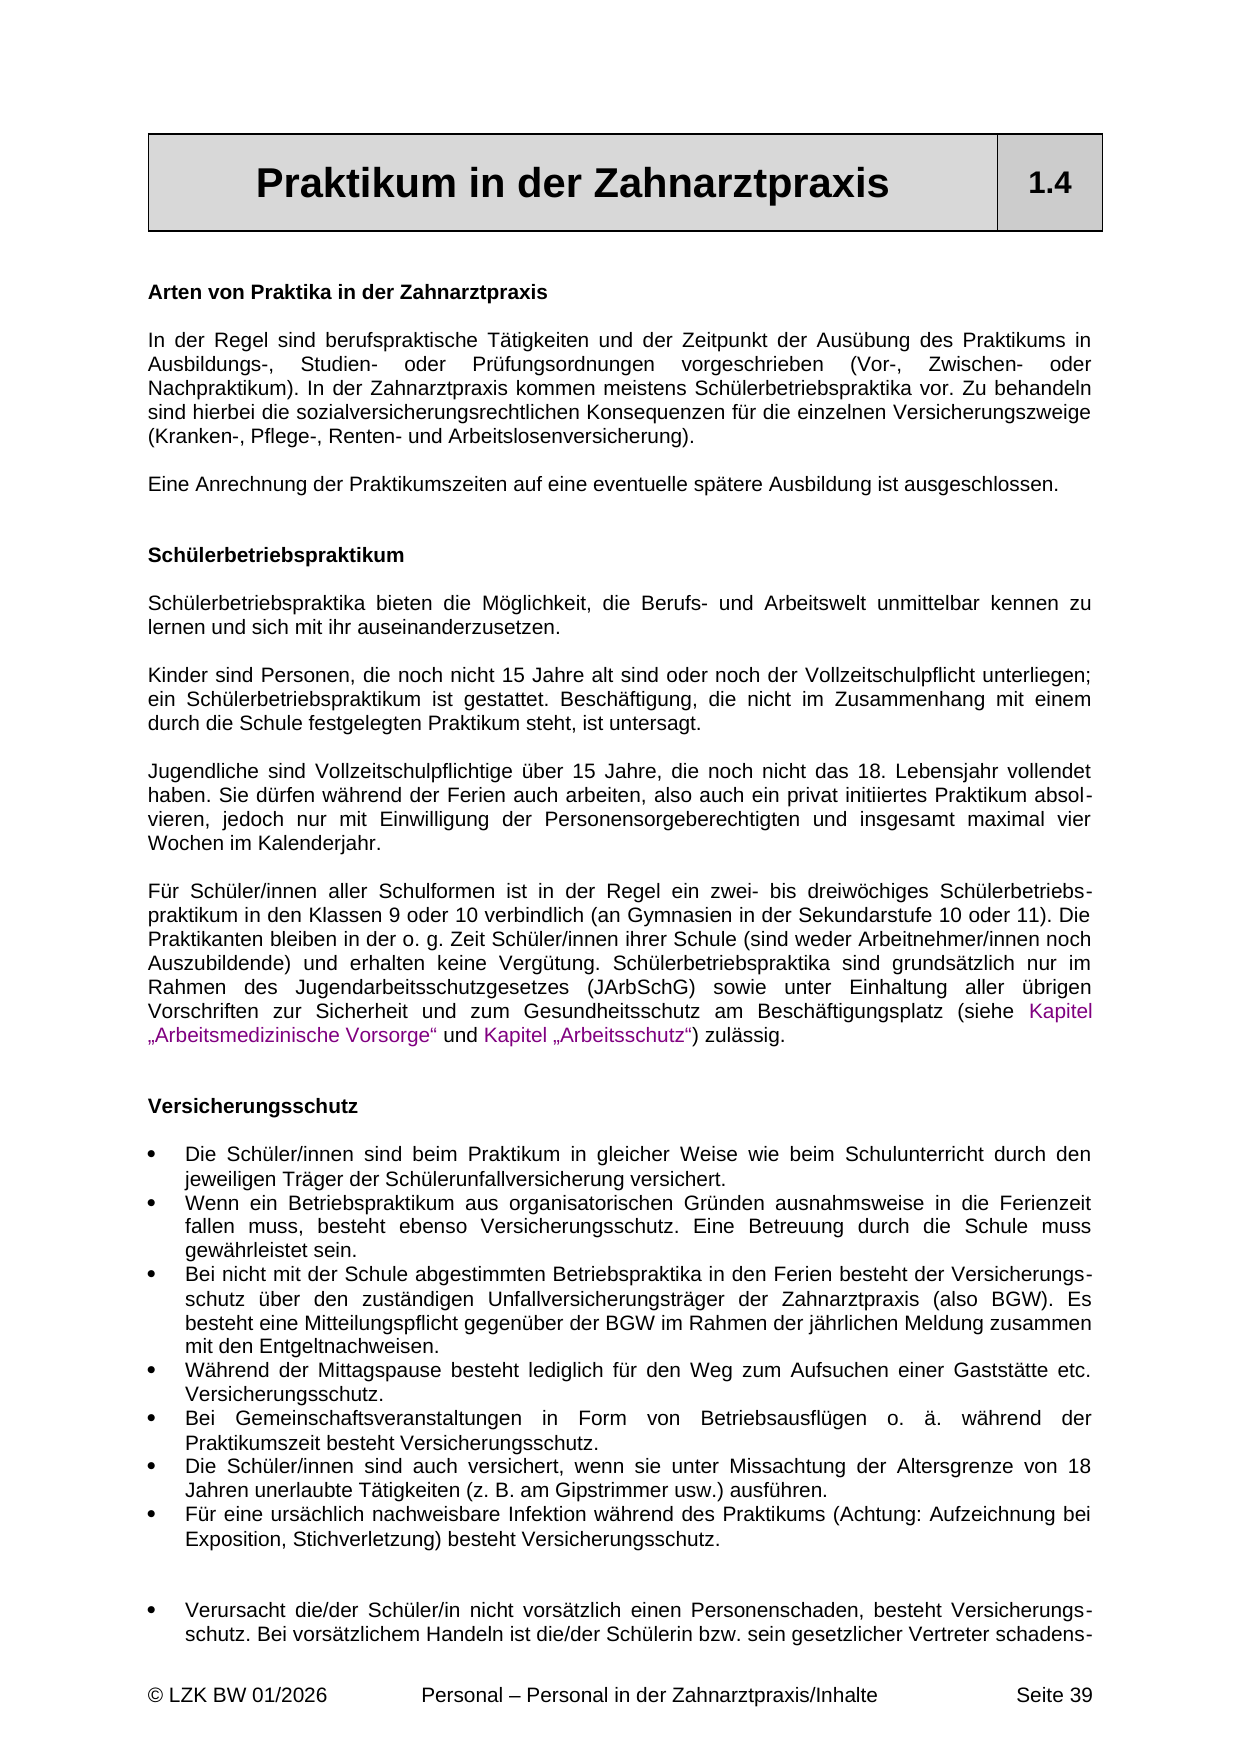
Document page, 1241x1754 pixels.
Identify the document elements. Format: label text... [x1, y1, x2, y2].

list Die Schüler/innen sind beim Praktikum in gleicher Weise wie beim Schulunterricht durch den jeweiligen Träger der Schülerunfallversicherung versichert. [148, 1142, 1092, 1190]
text Versicherungsschutz [148, 1094, 1092, 1118]
table_header Praktikum in der Zahnarztpraxis [149, 135, 997, 230]
list Bei nicht mit der Schule abgestimmten Betriebspraktika in den Ferien besteht der Versicherungsschutz über den zuständigen Unfallversicherungsträger der Zahnarztpraxis (also BGW). Es besteht eine Mitteilungspflicht gegenüber der BGW im Rahmen der jährlichen Meldung zusammen mit den Entgeltnachweisen. [148, 1262, 1092, 1358]
table_header 1.4 [998, 135, 1102, 230]
text Schülerbetriebspraktikum [148, 543, 1092, 567]
list Für eine ursächlich nachweisbare Infektion während des Praktikums (Achtung: Aufzeichnung bei Exposition, Stichverletzung) besteht Versicherungsschutz. [148, 1502, 1092, 1550]
text In der Regel sind berufspraktische Tätigkeiten und der Zeitpunkt der Ausübung des Praktikums in Ausbildungs-, Studien- oder Prüfungsordnungen vorgeschrieben (Vor-, Zwischen- oder Nachpraktikum). In der Zahnarztpraxis kommen meistens Schülerbetriebspraktika vor. Zu behandeln sind hierbei die sozialversicherungsrechtlichen Konsequenzen für die einzelnen Versicherungszweige (Kranken-, Pflege-, Renten- und Arbeitslosenversicherung). [148, 328, 1092, 447]
list Die Schüler/innen sind auch versichert, wenn sie unter Missachtung der Altersgrenze von 18 Jahren unerlaubte Tätigkeiten (z. B. am Gipstrimmer usw.) ausführen. [148, 1454, 1092, 1502]
text Eine Anrechnung der Praktikumszeiten auf eine eventuelle spätere Ausbildung ist ausgeschlossen. [148, 471, 1092, 495]
text Jugendliche sind Vollzeitschulpflichtige über 15 Jahre, die noch nicht das 18. Lebensjahr vollendet haben. Sie dürfen während der Ferien auch arbeiten, also auch ein privat initiiertes Praktikum absolvieren, jedoch nur mit Einwilligung der Personensorgeberechtigten und insgesamt maximal vier Wochen im Kalenderjahr. [148, 759, 1092, 855]
text Kinder sind Personen, die noch nicht 15 Jahre alt sind oder noch der Vollzeitschulpflicht unterliegen; ein Schülerbetriebspraktikum ist gestattet. Beschäftigung, die nicht im Zusammenhang mit einem durch die Schule festgelegten Praktikum steht, ist untersagt. [148, 663, 1092, 735]
text Arten von Praktika in der Zahnarztpraxis [148, 280, 1092, 304]
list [148, 1598, 1092, 1646]
list Wenn ein Betriebspraktikum aus organisatorischen Gründen ausnahmsweise in die Ferienzeit fallen muss, besteht ebenso Versicherungsschutz. Eine Betreuung durch die Schule muss gewährleistet sein. [148, 1190, 1092, 1262]
text Schülerbetriebspraktika bieten die Möglichkeit, die Berufs- und Arbeitswelt unmittelbar kennen zu lernen und sich mit ihr auseinanderzusetzen. [148, 591, 1092, 639]
text Für Schüler/innen aller Schulformen ist in der Regel ein zwei- bis dreiwöchiges Schülerbetriebspraktikum in den Klassen 9 oder 10 verbindlich (an Gymnasien in der Sekundarstufe 10 oder 11). Die Praktikanten bleiben in der o. g. Zeit Schüler/innen ihrer Schule (sind weder Arbeitnehmer/innen noch Auszubildende) und erhalten keine Vergütung. Schülerbetriebspraktika sind grundsätzlich nur im Rahmen des Jugendarbeitsschutzgesetzes (JArbSchG) sowie unter Einhaltung aller übrigen Vorschriften zur Sicherheit und zum Gesundheitsschutz am Beschäftigungsplatz (siehe Kapitel „Arbeitsmedizinische Vorsorge“ und Kapitel „Arbeitsschutz“) zulässig. [148, 879, 1092, 1046]
list Während der Mittagspause besteht lediglich für den Weg zum Aufsuchen einer Gaststätte etc. Versicherungsschutz. [148, 1358, 1092, 1406]
list Bei Gemeinschaftsveranstaltungen in Form von Betriebsausflügen o. ä. während der Praktikumszeit besteht Versicherungsschutz. [148, 1406, 1092, 1454]
